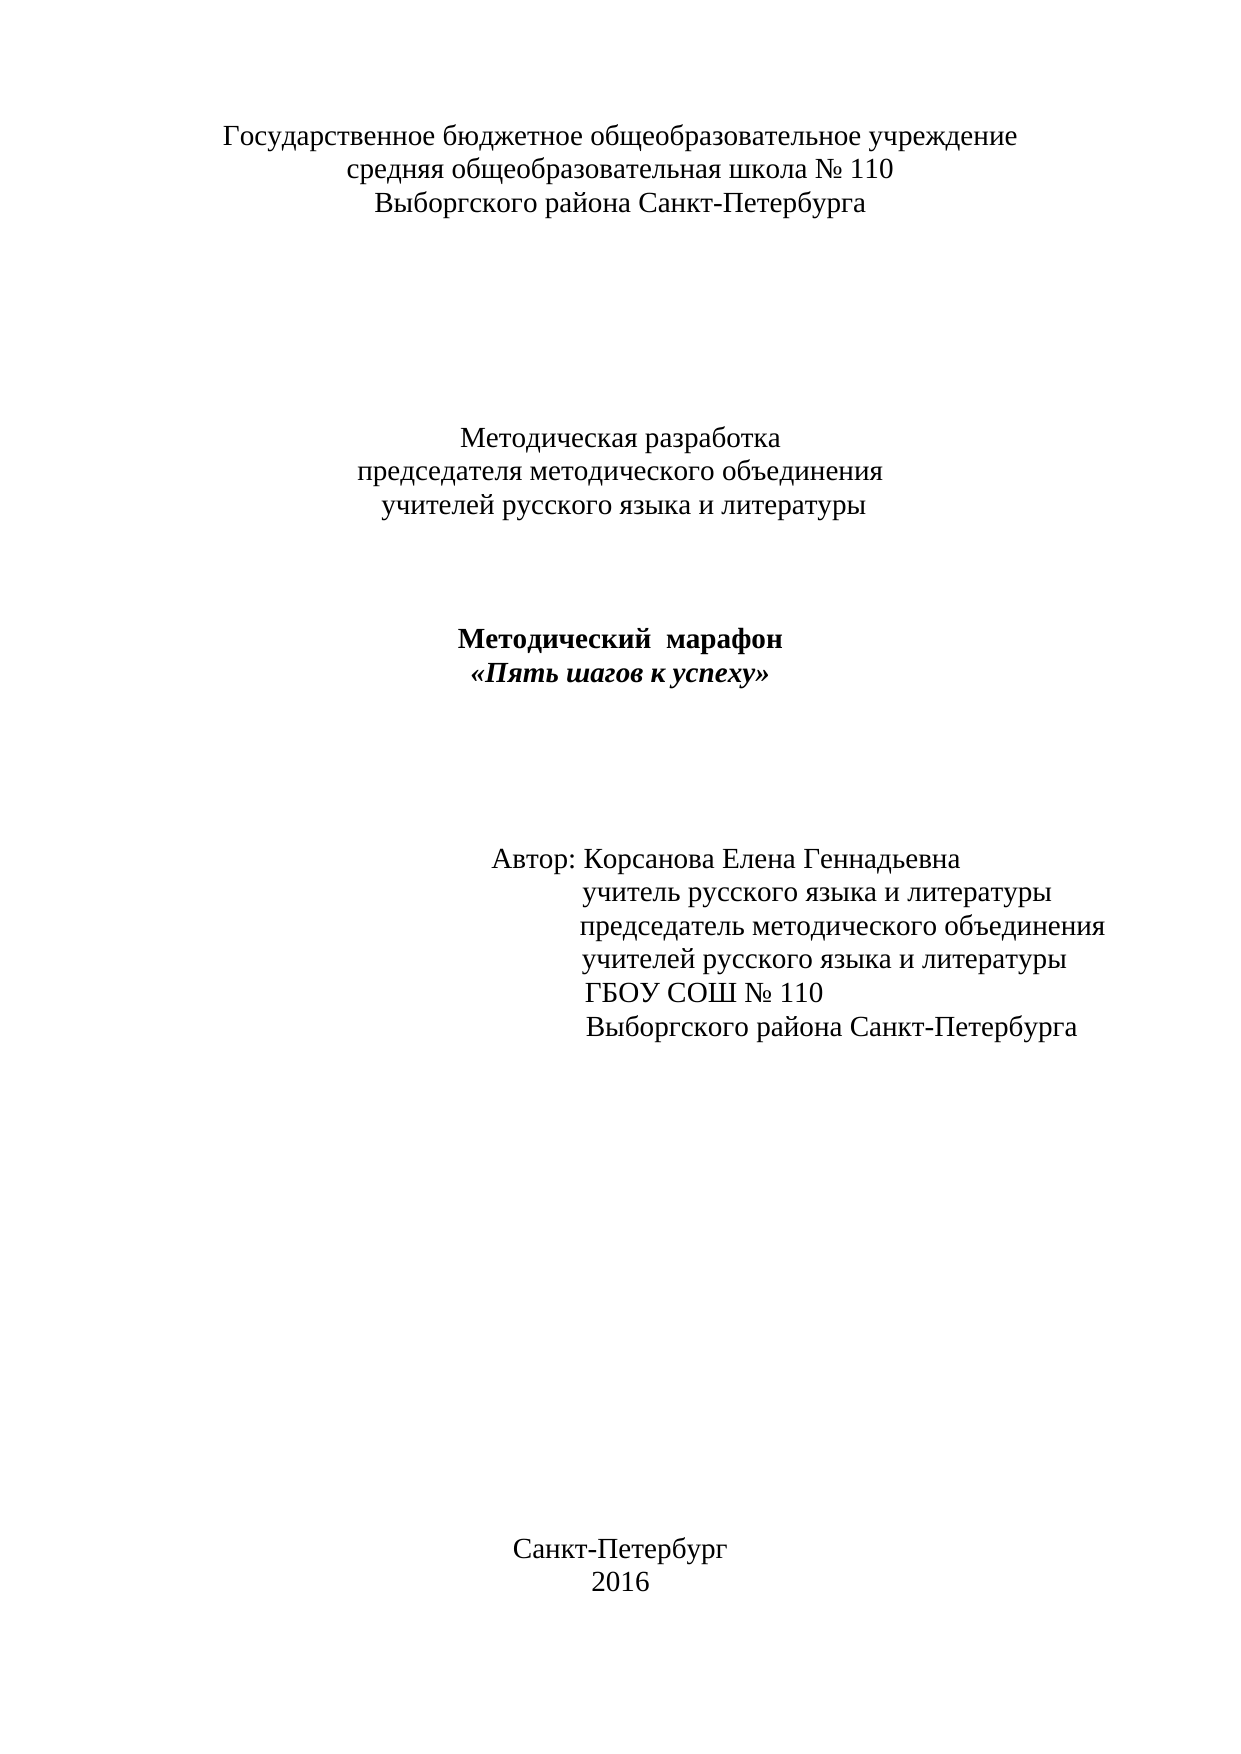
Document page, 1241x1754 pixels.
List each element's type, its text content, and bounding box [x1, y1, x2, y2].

text председателя методического объединения [118, 453, 1122, 487]
text 2016 [118, 1564, 1122, 1598]
text Выборгского района Санкт-Петербурга [118, 185, 1122, 219]
text Автор: Корсанова Елена Геннадьевна [118, 841, 1122, 874]
text Санкт-Петербург [118, 1531, 1122, 1564]
text учитель русского языка и литературы [118, 874, 1122, 908]
text средняя общеобразовательная школа № 110 [118, 152, 1122, 185]
text Государственное бюджетное общеобразовательное учреждение [118, 118, 1122, 152]
text учителей русского языка и литературы [118, 942, 1122, 975]
text «Пять шагов к успеху» [118, 655, 1122, 688]
text ГБОУ СОШ № 110 [118, 975, 1122, 1009]
text учителей русского языка и литературы [118, 487, 1122, 521]
text Методическая разработка [118, 420, 1122, 453]
text председатель методического объединения [118, 908, 1122, 942]
text Выборгского района Санкт-Петербурга [118, 1009, 1122, 1042]
text Методический марафон [118, 621, 1122, 655]
